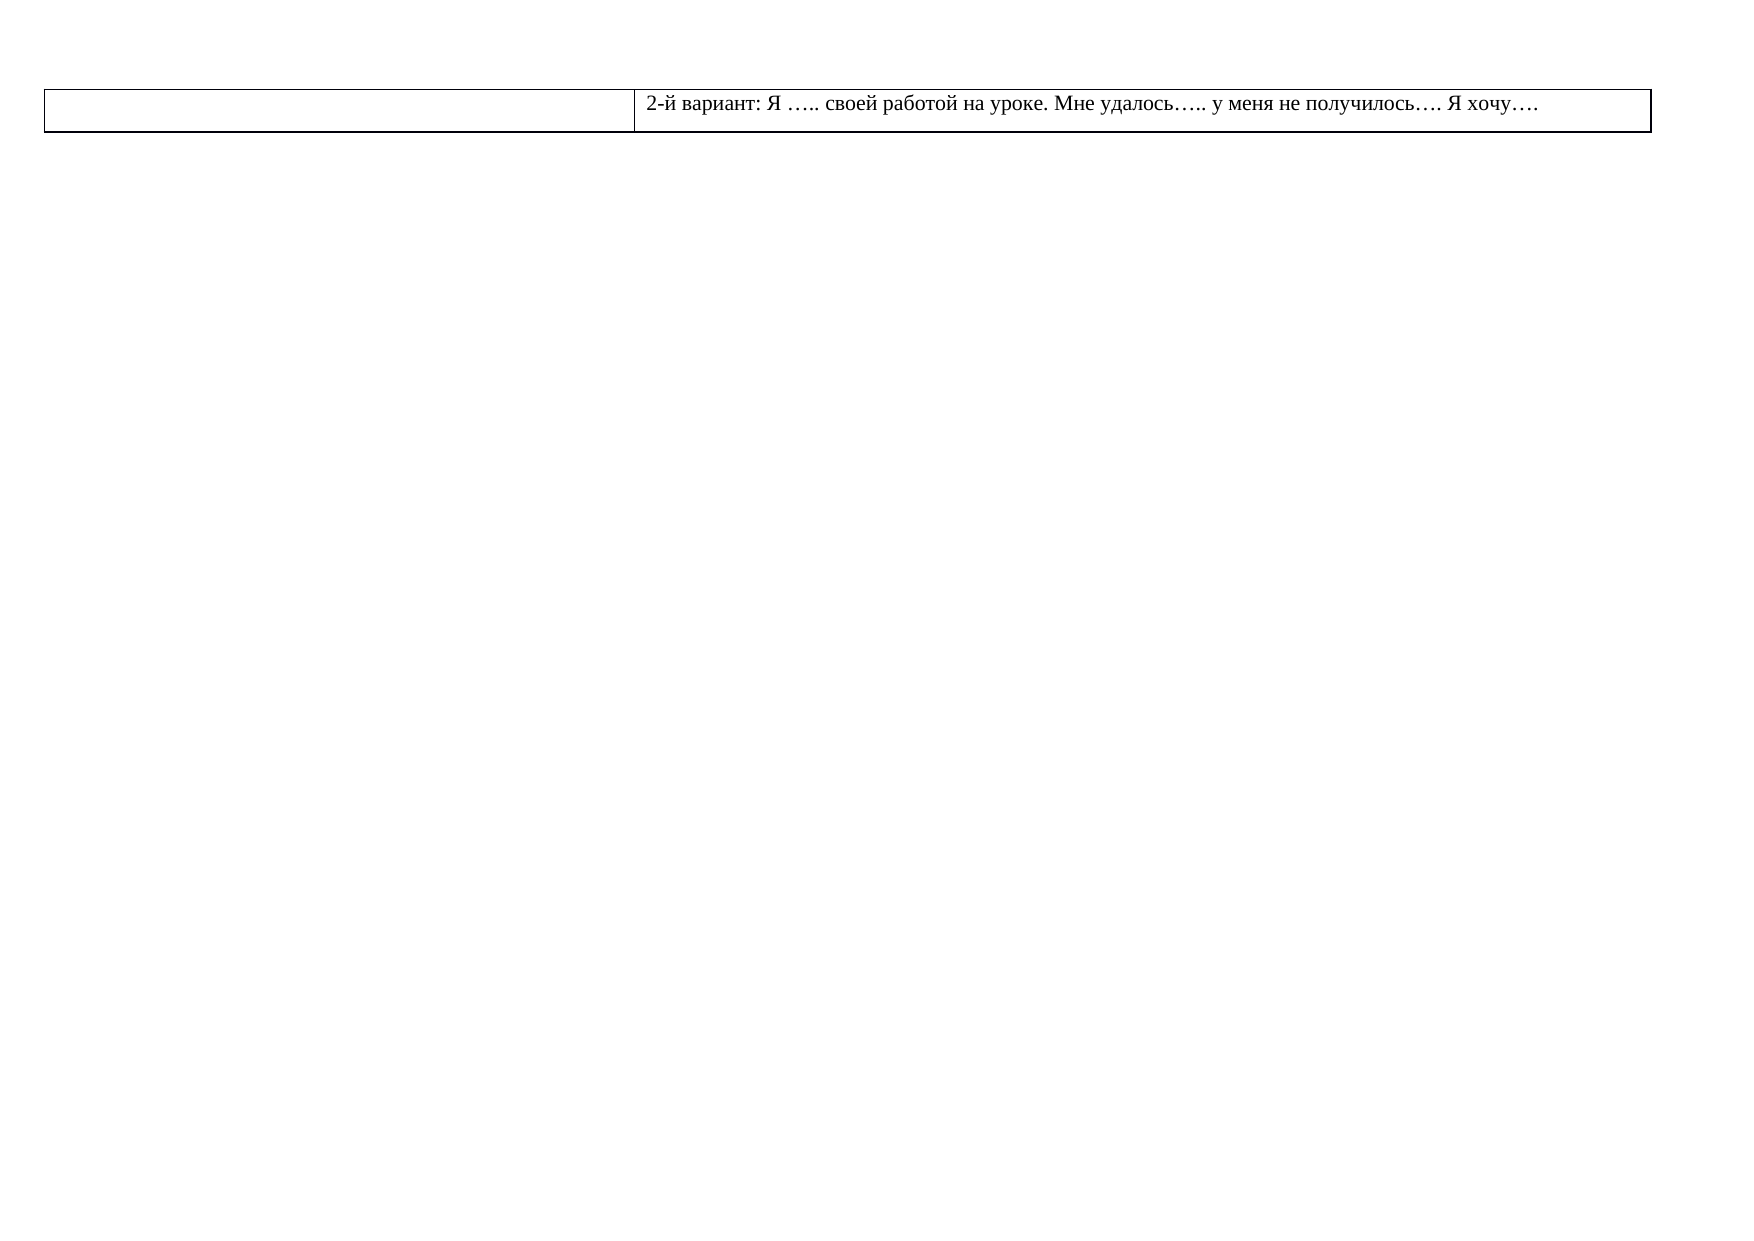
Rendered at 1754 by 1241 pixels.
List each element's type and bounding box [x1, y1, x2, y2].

table_cell [635, 90, 1650, 131]
table_cell [45, 90, 634, 131]
